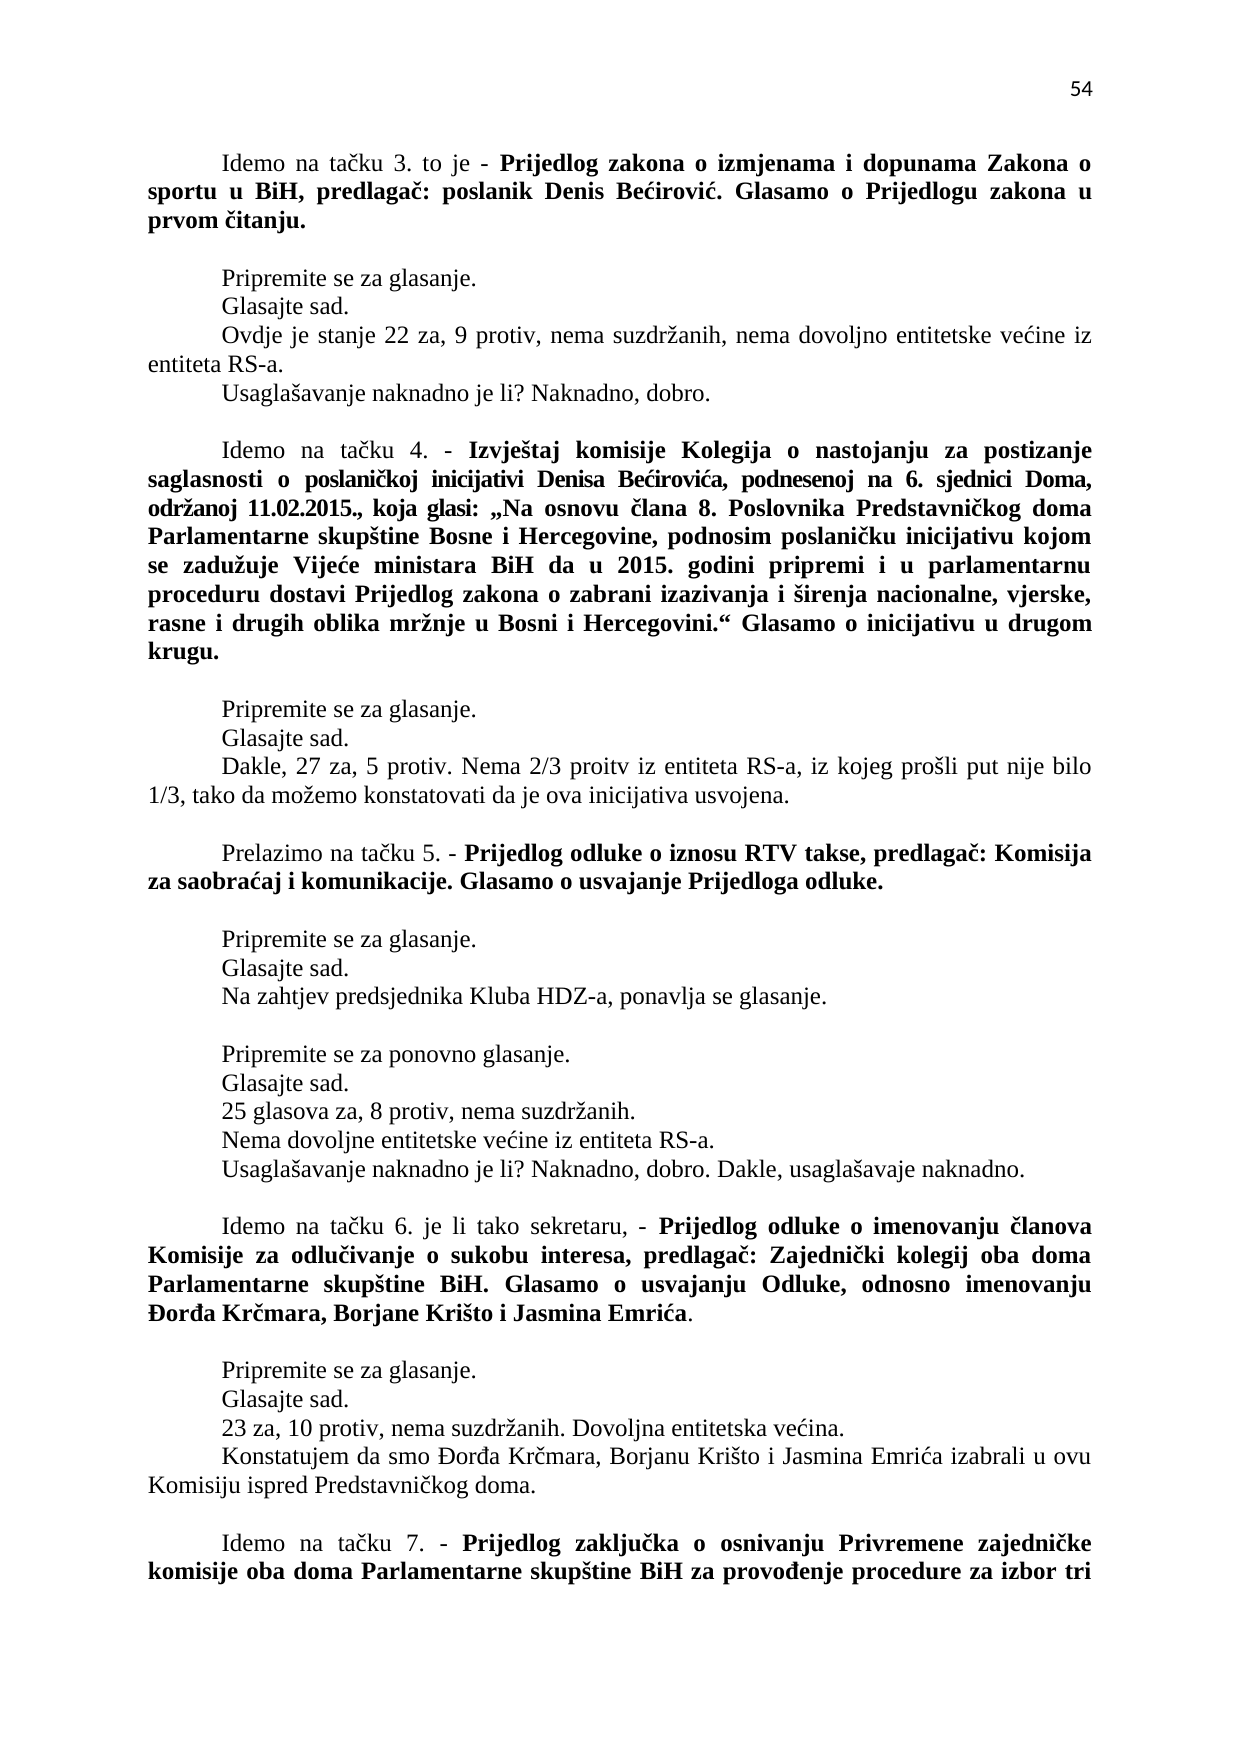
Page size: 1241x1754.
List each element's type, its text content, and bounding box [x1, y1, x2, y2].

text Usaglašavanje naknadno je li? Naknadno, dobro. Dakle, usaglašavaje naknadno. [148, 1154, 1093, 1183]
text Pripremite se za glasanje. [148, 263, 1093, 291]
text Pripremite se za ponovno glasanje. [148, 1039, 1093, 1068]
text Glasajte sad. [148, 1384, 1093, 1413]
text Prelazimo na tačku 5. - Prijedlog odluke o iznosu RTV takse, predlagač: Komisija za saobraćaj i komunikacije. Glasamo o usvajanje Prijedloga odluke. [148, 838, 1093, 895]
text Konstatujem da smo Đorđa Krčmara, Borjanu Krišto i Jasmina Emrića izabrali u ovu Komisiju ispred Predstavničkog doma. [148, 1441, 1093, 1499]
text Nema dovoljne entitetske većine iz entiteta RS-a. [148, 1125, 1093, 1154]
text 23 za, 10 protiv, nema suzdržanih. Dovoljna entitetska većina. [148, 1413, 1093, 1441]
text Idemo na tačku 3. to je - Prijedlog zakona o izmjenama i dopunama Zakona o sportu u BiH, predlagač: poslanik Denis Bećirović. Glasamo o Prijedlogu zakona u prvom čitanju. [148, 148, 1093, 234]
text Usaglašavanje naknadno je li? Naknadno, dobro. [148, 378, 1093, 406]
text Idemo na tačku 6. je li tako sekretaru, - Prijedlog odluke o imenovanju članova Komisije za odlučivanje o sukobu interesa, predlagač: Zajednički kolegij oba doma Parlamentarne skupštine BiH. Glasamo o usvajanju Odluke, odnosno imenovanju Đorđa Krčmara, Borjane Krišto i Jasmina Emrića. [148, 1211, 1093, 1326]
text Pripremite se za glasanje. [148, 1355, 1093, 1384]
text Glasajte sad. [148, 291, 1093, 320]
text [148, 1528, 1093, 1585]
text Dakle, 27 za, 5 protiv. Nema 2/3 proitv iz entiteta RS-a, iz kojeg prošli put nije bilo 1/3, tako da možemo konstatovati da je ova inicijativa usvojena. [148, 751, 1093, 809]
text Ovdje je stanje 22 za, 9 protiv, nema suzdržanih, nema dovoljno entitetske većine iz entiteta RS-a. [148, 320, 1093, 378]
text 25 glasova za, 8 protiv, nema suzdržanih. [148, 1096, 1093, 1125]
text Idemo na tačku 4. - Izvještaj komisije Kolegija o nastojanju za postizanje saglasnosti o poslaničkoj inicijativi Denisa Bećirovića, podnesenoj na 6. sjednici Doma, održanoj 11.02.2015., koja glasi: „Na osnovu člana 8. Poslovnika Predstavničkog doma Parlamentarne skupštine Bosne i Hercegovine, podnosim poslaničku inicijativu kojom se zadužuje Vijeće ministara BiH da u 2015. godini pripremi i u parlamentarnu proceduru dostavi Prijedlog zakona o zabrani izazivanja i širenja nacionalne, vjerske, rasne i drugih oblika mržnje u Bosni i Hercegovini.“ Glasamo o inicijativu u drugom krugu. [148, 435, 1093, 665]
text Glasajte sad. [148, 953, 1093, 981]
text Pripremite se za glasanje. [148, 694, 1093, 723]
text Pripremite se za glasanje. [148, 924, 1093, 953]
text Glasajte sad. [148, 1068, 1093, 1096]
text Na zahtjev predsjednika Kluba HDZ-a, ponavlja se glasanje. [148, 981, 1093, 1010]
text Glasajte sad. [148, 723, 1093, 751]
